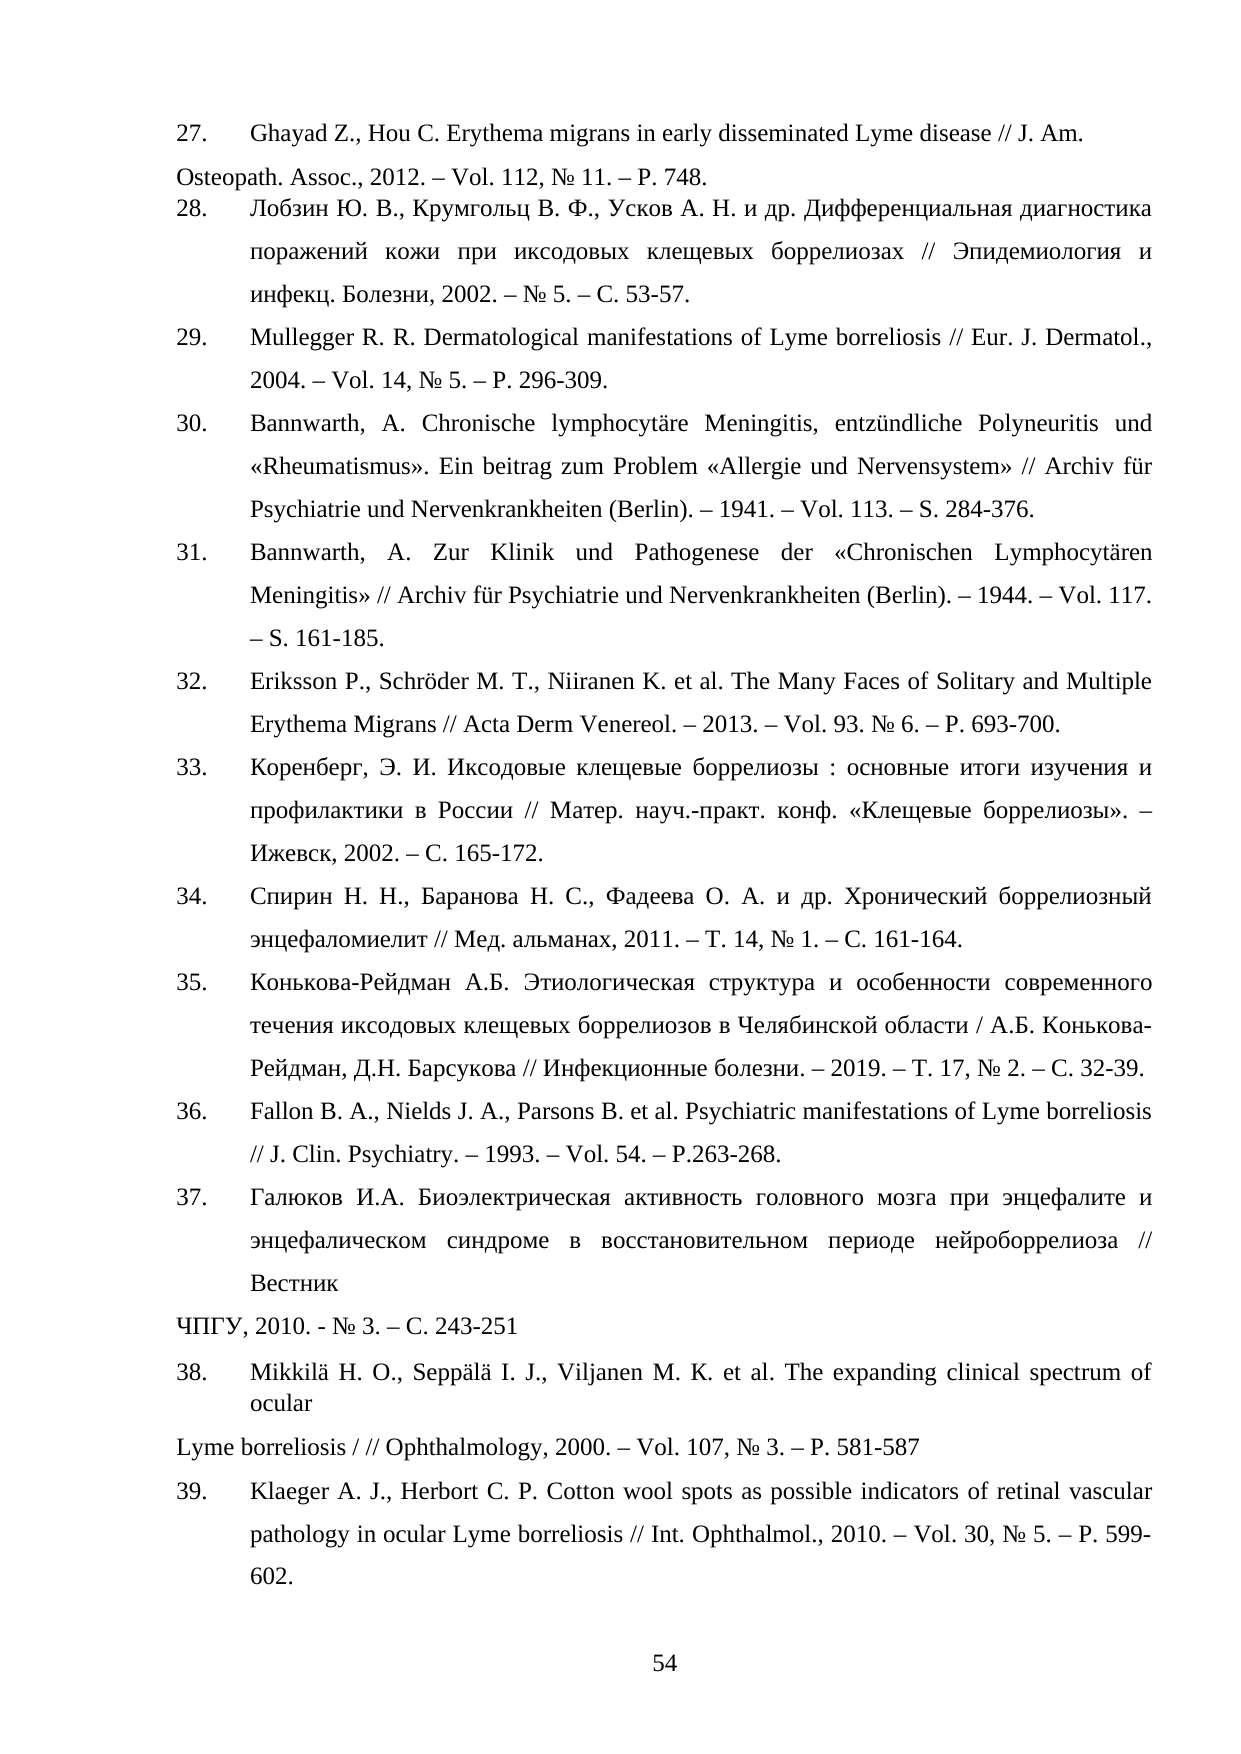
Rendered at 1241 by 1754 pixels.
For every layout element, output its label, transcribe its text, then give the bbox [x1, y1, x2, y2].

list Галюков И.А. Биоэлектрическая активность головного мозга при энцефалите и энцефалическом синдроме в восстановительном периоде нейроборрелиоза // Вестник [176, 1182, 1153, 1297]
text Osteopath. Assoc., 2012. – Vol. 112, № 11. – Р. 748. [176, 162, 1153, 190]
text Lyme borreliosis / // Ophthalmology, 2000. – Vol. 107, № 3. – Р. 581-587 [176, 1432, 1153, 1461]
list Ghayad Z., Hou C. Erythema migrans in early disseminated Lyme disease // J. Am. [176, 118, 1153, 147]
list Конькова-Рейдман А.Б. Этиологическая структура и особенности современного течения иксодовых клещевых боррелиозов в Челябинской области / А.Б. Конькова-Рейдман, Д.Н. Барсукова // Инфекционные болезни. – 2019. – Т. 17, № 2. – С. 32-39. [176, 967, 1153, 1082]
list Лобзин Ю. В., Крумгольц В. Ф., Усков А. Н. и др. Дифференциальная диагностика поражений кожи при иксодовых клещевых боррелиозах // Эпидемиология и инфекц. Болезни, 2002. – № 5. – С. 53-57. [176, 193, 1153, 307]
list Mullegger R. R. Dermatological manifestations of Lyme borreliosis // Eur. J. Dermatol., 2004. – Vol. 14, № 5. – Р. 296-309. [176, 322, 1153, 394]
list Fallon B. A., Nields J. A., Parsons B. et al. Psychiatric manifestations of Lyme borreliosis // J. Clin. Psychiatry. – 1993. – Vol. 54. – P.263-268. [176, 1096, 1153, 1168]
list Mikkilä Н. О., Seppälä I. J., Viljanen М. К. et al. The expanding clinical spectrum of ocular [176, 1357, 1153, 1417]
list Klaeger A. J., Herbort C. P. Cotton wool spots as possible indicators of retinal vascular pathology in ocular Lyme borreliosis // Int. Ophthalmol., 2010. – Vol. 30, № 5. – Р. 599-602. [176, 1476, 1153, 1590]
list Bannwarth, A. Chronische lymphocytäre Meningitis, entzündliche Polyneuritis und «Rheumatismus». Ein beitrag zum Problem «Allergie und Nervensystem» // Archiv für Psychiatrie und Nervenkrankheiten (Berlin). – 1941. – Vol. 113. – S. 284-376. [176, 408, 1153, 523]
list Коренберг, Э. И. Иксодовые клещевые боррелиозы : основные итоги изучения и профилактики в России // Матер. науч.-практ. конф. «Клещевые боррелиозы». – Ижевск, 2002. – С. 165-172. [176, 752, 1153, 867]
list Bannwarth, A. Zur Klinik und Pathogenese der «Chronischen Lymphocytären Meningitis» // Archiv für Psychiatrie und Nervenkrankheiten (Berlin). – 1944. – Vol. 117. – S. 161-185. [176, 537, 1153, 652]
list Eriksson P., Schröder M. T., Niiranen K. et al. The Many Faces of Solitary and Multiple Erythema Migrans // Acta Derm Venereol. – 2013. – Vol. 93. № 6. – P. 693-700. [176, 666, 1153, 738]
text ЧПГУ, 2010. - № 3. – С. 243-251 [176, 1311, 1153, 1340]
list Спирин Н. Н., Баранова Н. С., Фадеева О. А. и др. Хронический боррелиозный энцефаломиелит // Мед. альманах, 2011. – Т. 14, № 1. – С. 161-164. [176, 881, 1153, 953]
